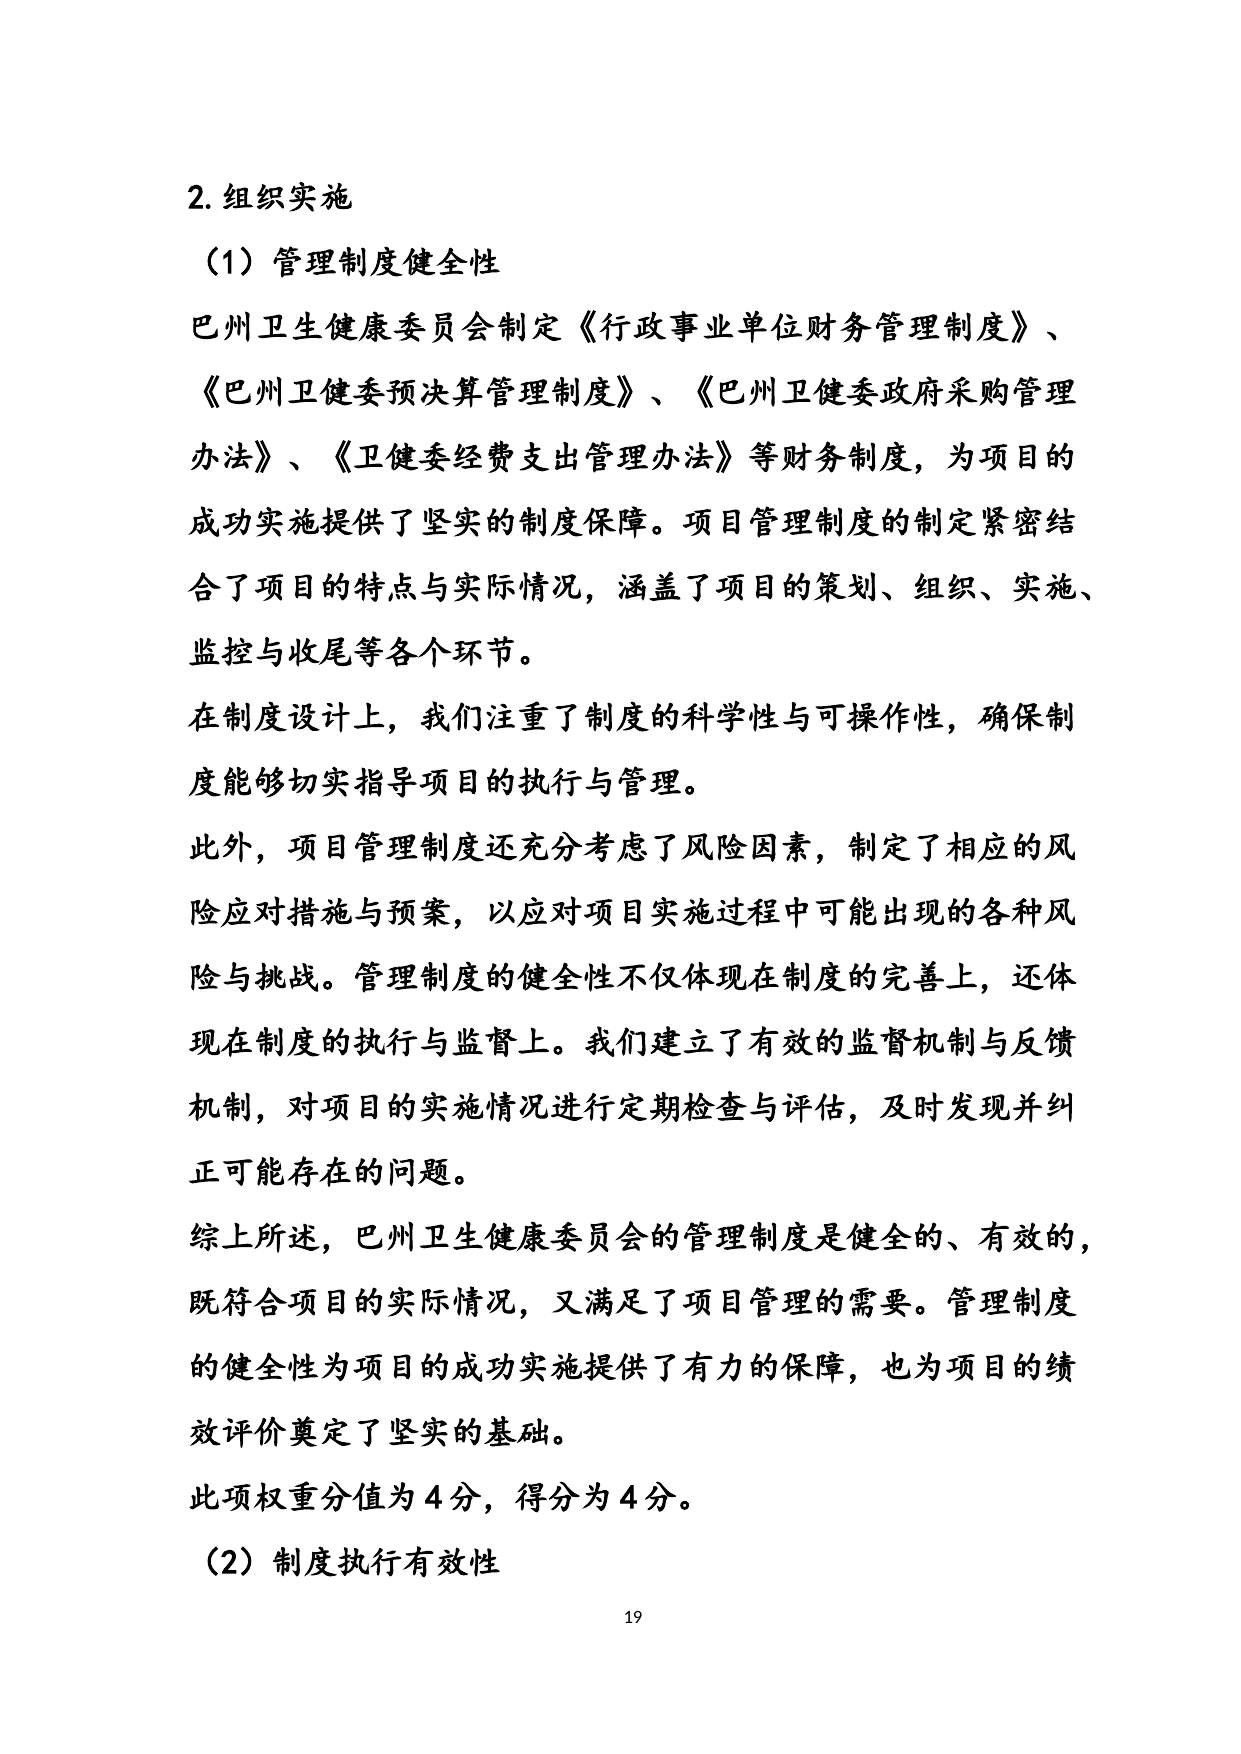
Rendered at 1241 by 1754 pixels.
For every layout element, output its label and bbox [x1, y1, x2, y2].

text [187, 162, 1078, 1592]
